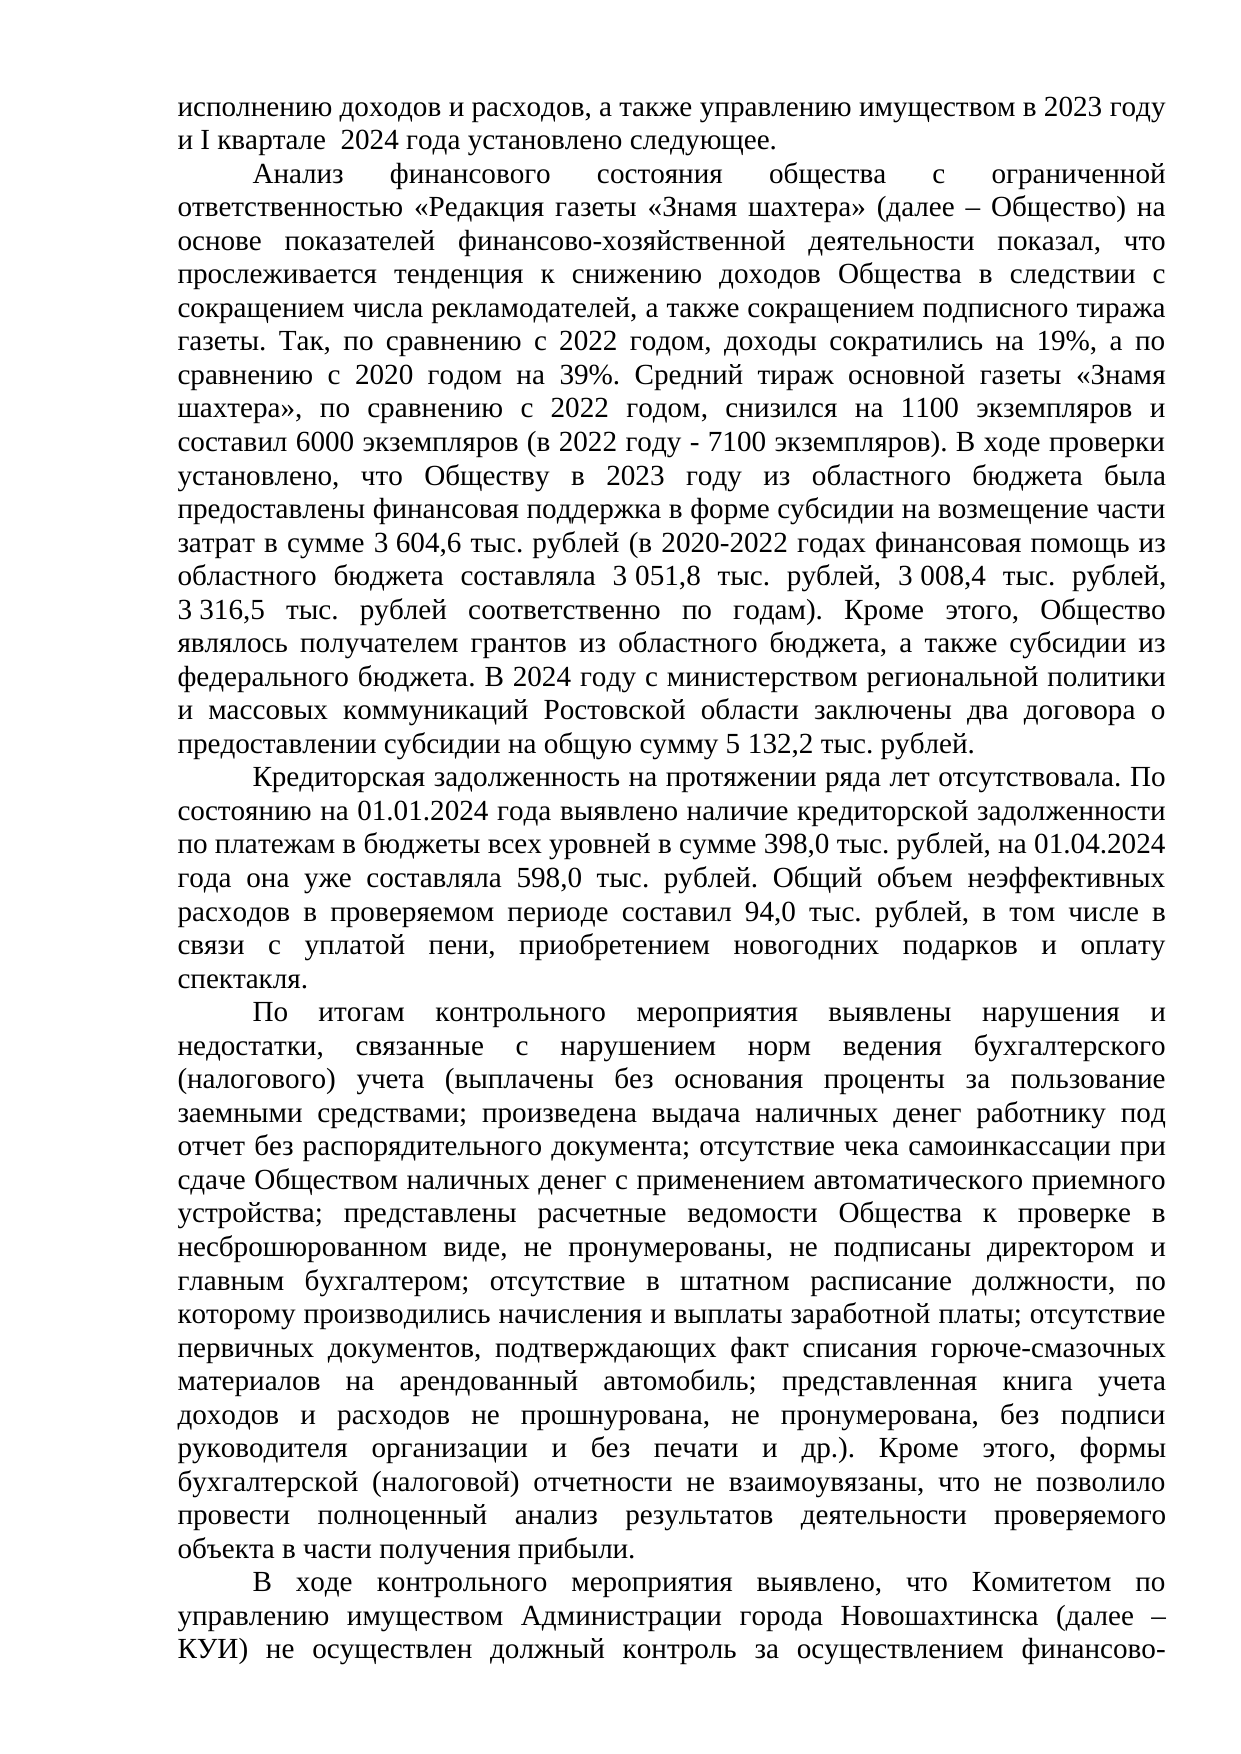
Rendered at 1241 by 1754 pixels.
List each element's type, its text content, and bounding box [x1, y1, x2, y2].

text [177, 1564, 1167, 1665]
text Кредиторская задолженность на протяжении ряда лет отсутствовала. По состоянию на 01.01.2024 года выявлено наличие кредиторской задолженности по платежам в бюджеты всех уровней в сумме 398,0 тыс. рублей, на 01.04.2024 года она уже составляла 598,0 тыс. рублей. Общий объем неэффективных расходов в проверяемом периоде составил 94,0 тыс. рублей, в том числе в связи с уплатой пени, приобретением новогодних подарков и оплату спектакля. [177, 759, 1167, 994]
text Анализ финансового состояния общества с ограниченной ответственностью «Редакция газеты «Знамя шахтера» (далее – Общество) на основе показателей финансово-хозяйственной деятельности показал, что прослеживается тенденция к снижению доходов Общества в следствии с сокращением числа рекламодателей, а также сокращением подписного тиража газеты. Так, по сравнению с 2022 годом, доходы сократились на 19%, а по сравнению с 2020 годом на 39%. Средний тираж основной газеты «Знамя шахтера», по сравнению с 2022 годом, снизился на 1100 экземпляров и составил 6000 экземпляров (в 2022 году - 7100 экземпляров). В ходе проверки установлено, что Обществу в 2023 году из областного бюджета была предоставлены финансовая поддержка в форме субсидии на возмещение части затрат в сумме 3 604,6 тыс. рублей (в 2020-2022 годах финансовая помощь из областного бюджета составляла 3 051,8 тыс. рублей, 3 008,4 тыс. рублей, 3 316,5 тыс. рублей соответственно по годам). Кроме этого, Общество являлось получателем грантов из областного бюджета, а также субсидии из федерального бюджета. В 2024 году с министерством региональной политики и массовых коммуникаций Ростовской области заключены два договора о предоставлении субсидии на общую сумму 5 132,2 тыс. рублей. [177, 156, 1167, 759]
text По итогам контрольного мероприятия выявлены нарушения и недостатки, связанные с нарушением норм ведения бухгалтерского (налогового) учета (выплачены без основания проценты за пользование заемными средствами; произведена выдача наличных денег работнику под отчет без распорядительного документа; отсутствие чека самоинкассации при сдаче Обществом наличных денег с применением автоматического приемного устройства; представлены расчетные ведомости Общества к проверке в несброшюрованном виде, не пронумерованы, не подписаны директором и главным бухгалтером; отсутствие в штатном расписание должности, по которому производились начисления и выплаты заработной платы; отсутствие первичных документов, подтверждающих факт списания горюче-смазочных материалов на арендованный автомобиль; представленная книга учета доходов и расходов не прошнурована, не пронумерована, без подписи руководителя организации и без печати и др.). Кроме этого, формы бухгалтерской (налоговой) отчетности не взаимоувязаны, что не позволило провести полноценный анализ результатов деятельности проверяемого объекта в части получения прибыли. [177, 994, 1167, 1564]
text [177, 89, 1167, 156]
